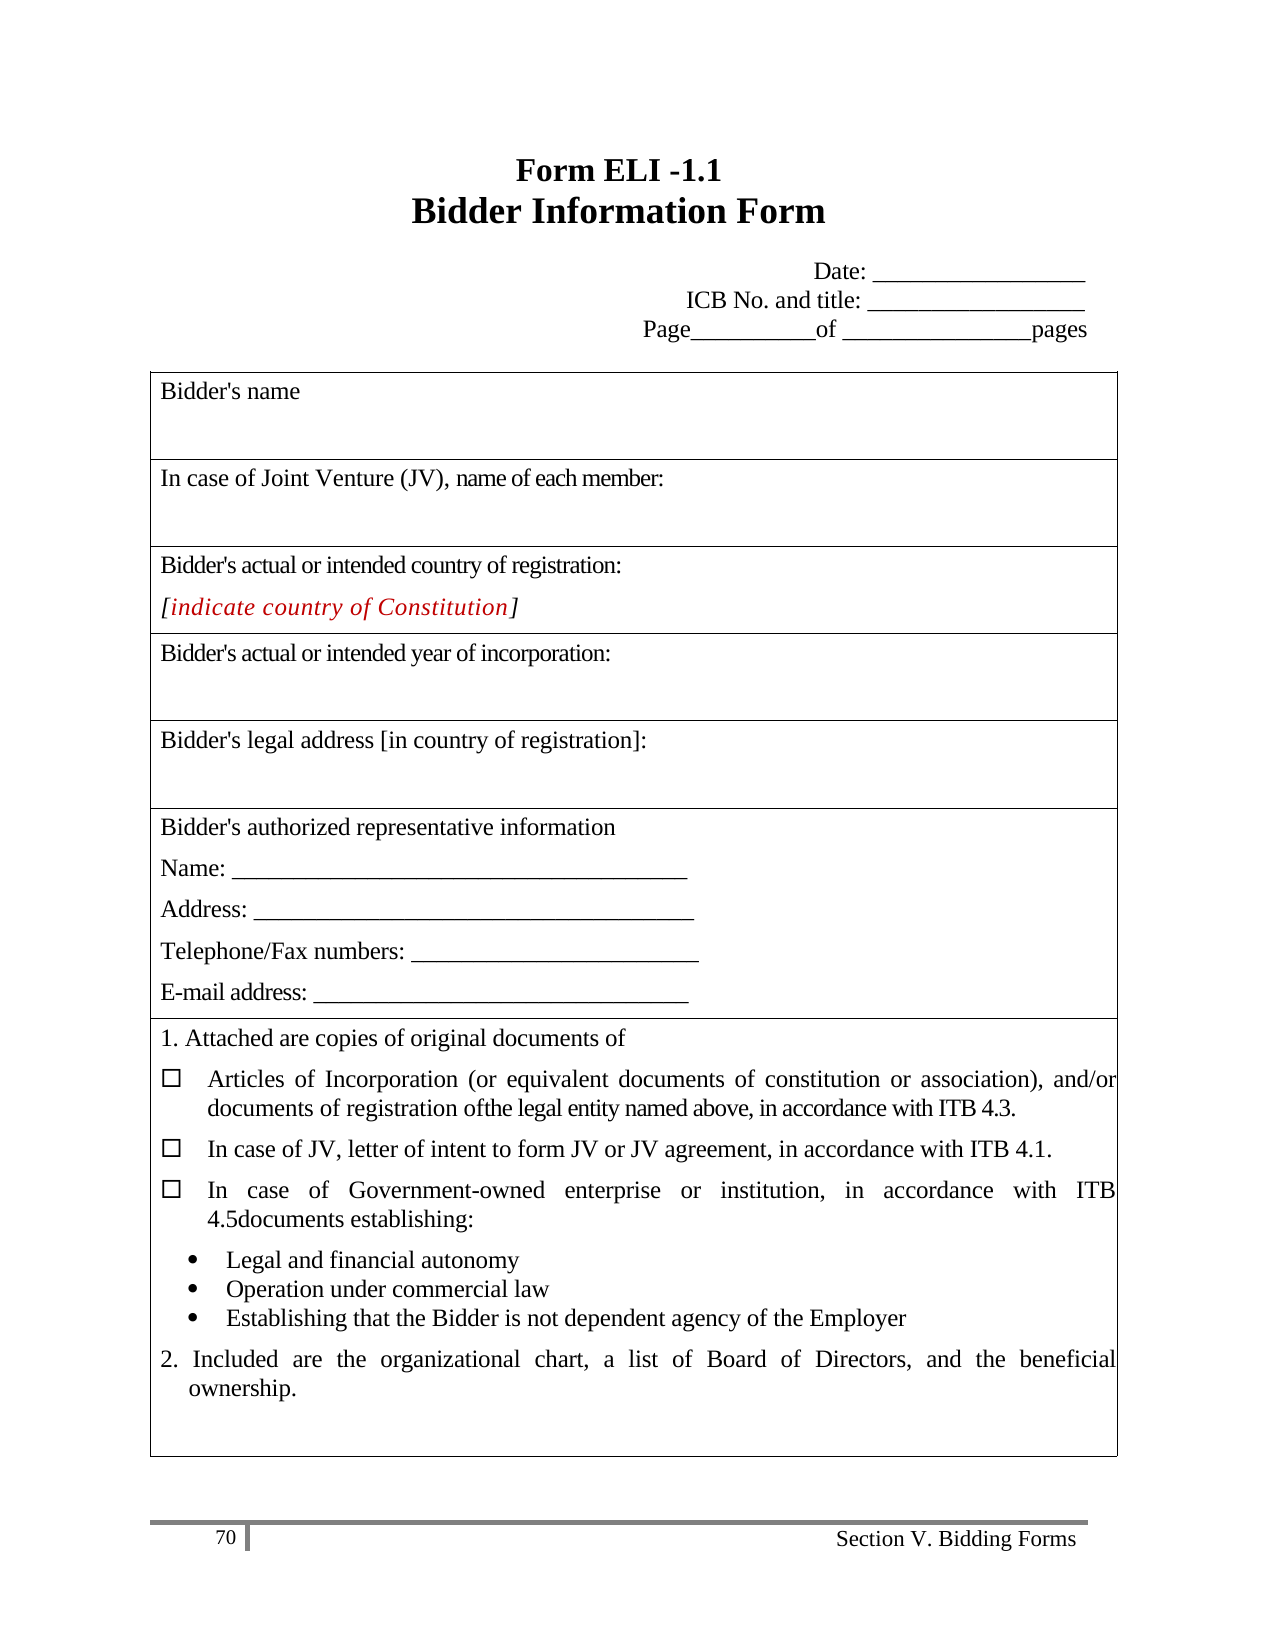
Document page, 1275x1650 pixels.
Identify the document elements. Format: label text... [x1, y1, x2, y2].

text Date: _________________ ICB No. and title: _________________ Page__________of _______________pages [150, 256, 1087, 343]
table_header Bidder's name [151, 373, 1117, 459]
table_cell Bidder's authorized representative information Name: _____________________________________ Address: ___________________________________ Telephone/Fax numbers: _______________________ E-mail address: ______________________________ [151, 809, 1117, 1018]
table_cell In case of Joint Venture (JV), name of each member: [151, 460, 1117, 546]
table_cell Bidder's legal address [in country of registration]: [151, 721, 1117, 807]
table_cell 1. Attached are copies of original documents of Articles of Incorporation (or equivalent documents of constitution or association), and/or documents of registration ofthe legal entity named above, in accordance with ITB 4.3. In case of JV, letter of intent to form JV or JV agreement, in accordance with ITB 4.1. In case of Government-owned enterprise or institution, in accordance with ITB 4.5documents establishing: Legal and financial autonomy Operation under commercial law Establishing that the Bidder is not dependent agency of the Employer 2. Included are the organizational chart, a list of Board of Directors, and the beneficial ownership. [151, 1019, 1117, 1456]
table_cell Bidder's actual or intended country of registration: [indicate country of Constitution] [151, 547, 1117, 633]
text Form ELI -1.1 [150, 150, 1087, 188]
table_cell Bidder's actual or intended year of incorporation: [151, 634, 1117, 720]
subtitle Bidder Information Form [150, 188, 1087, 231]
